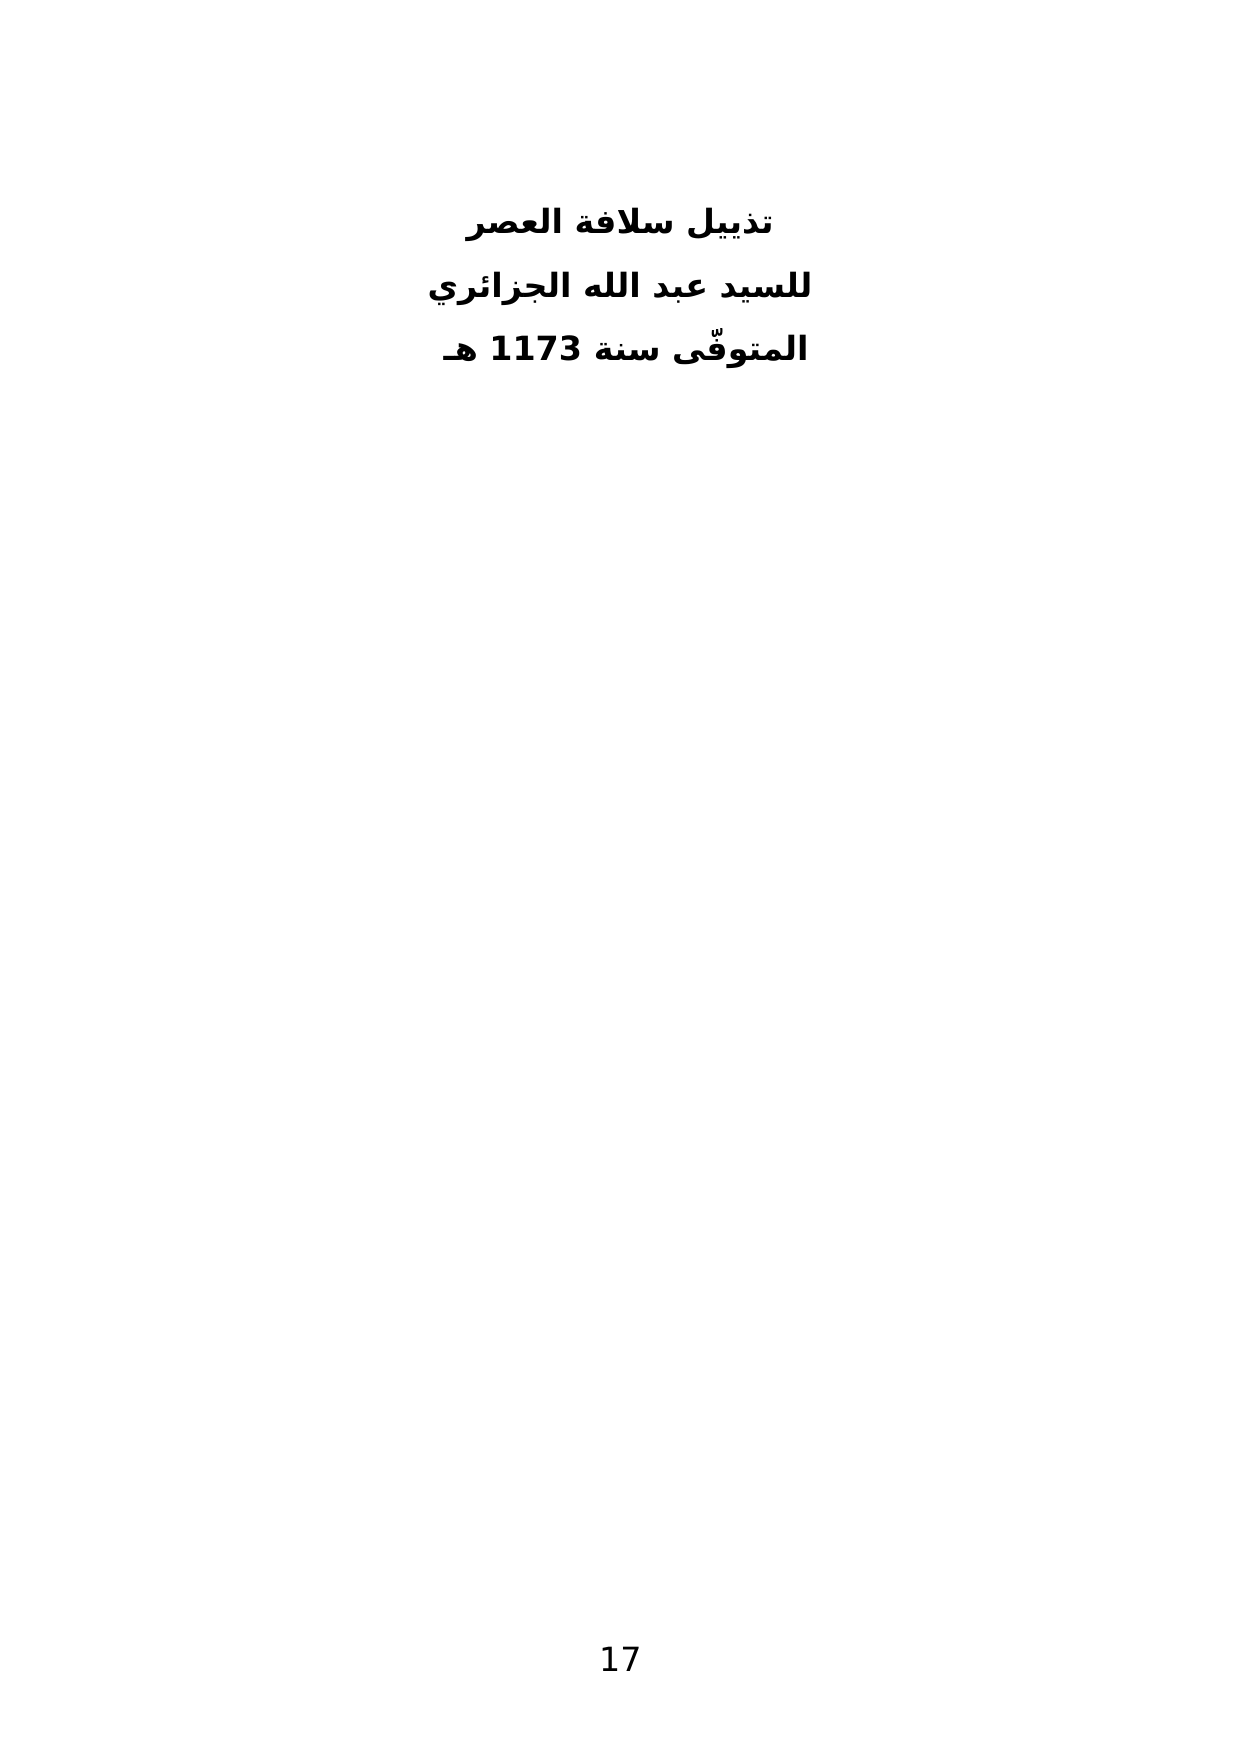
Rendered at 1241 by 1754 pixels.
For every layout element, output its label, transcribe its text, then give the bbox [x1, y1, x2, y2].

text للسيد عبد الله الجزائري [236, 266, 1004, 305]
text تذييل سلافة العصر [236, 202, 1004, 241]
text المتوفّى سنة 1173 هـ [236, 330, 1004, 369]
